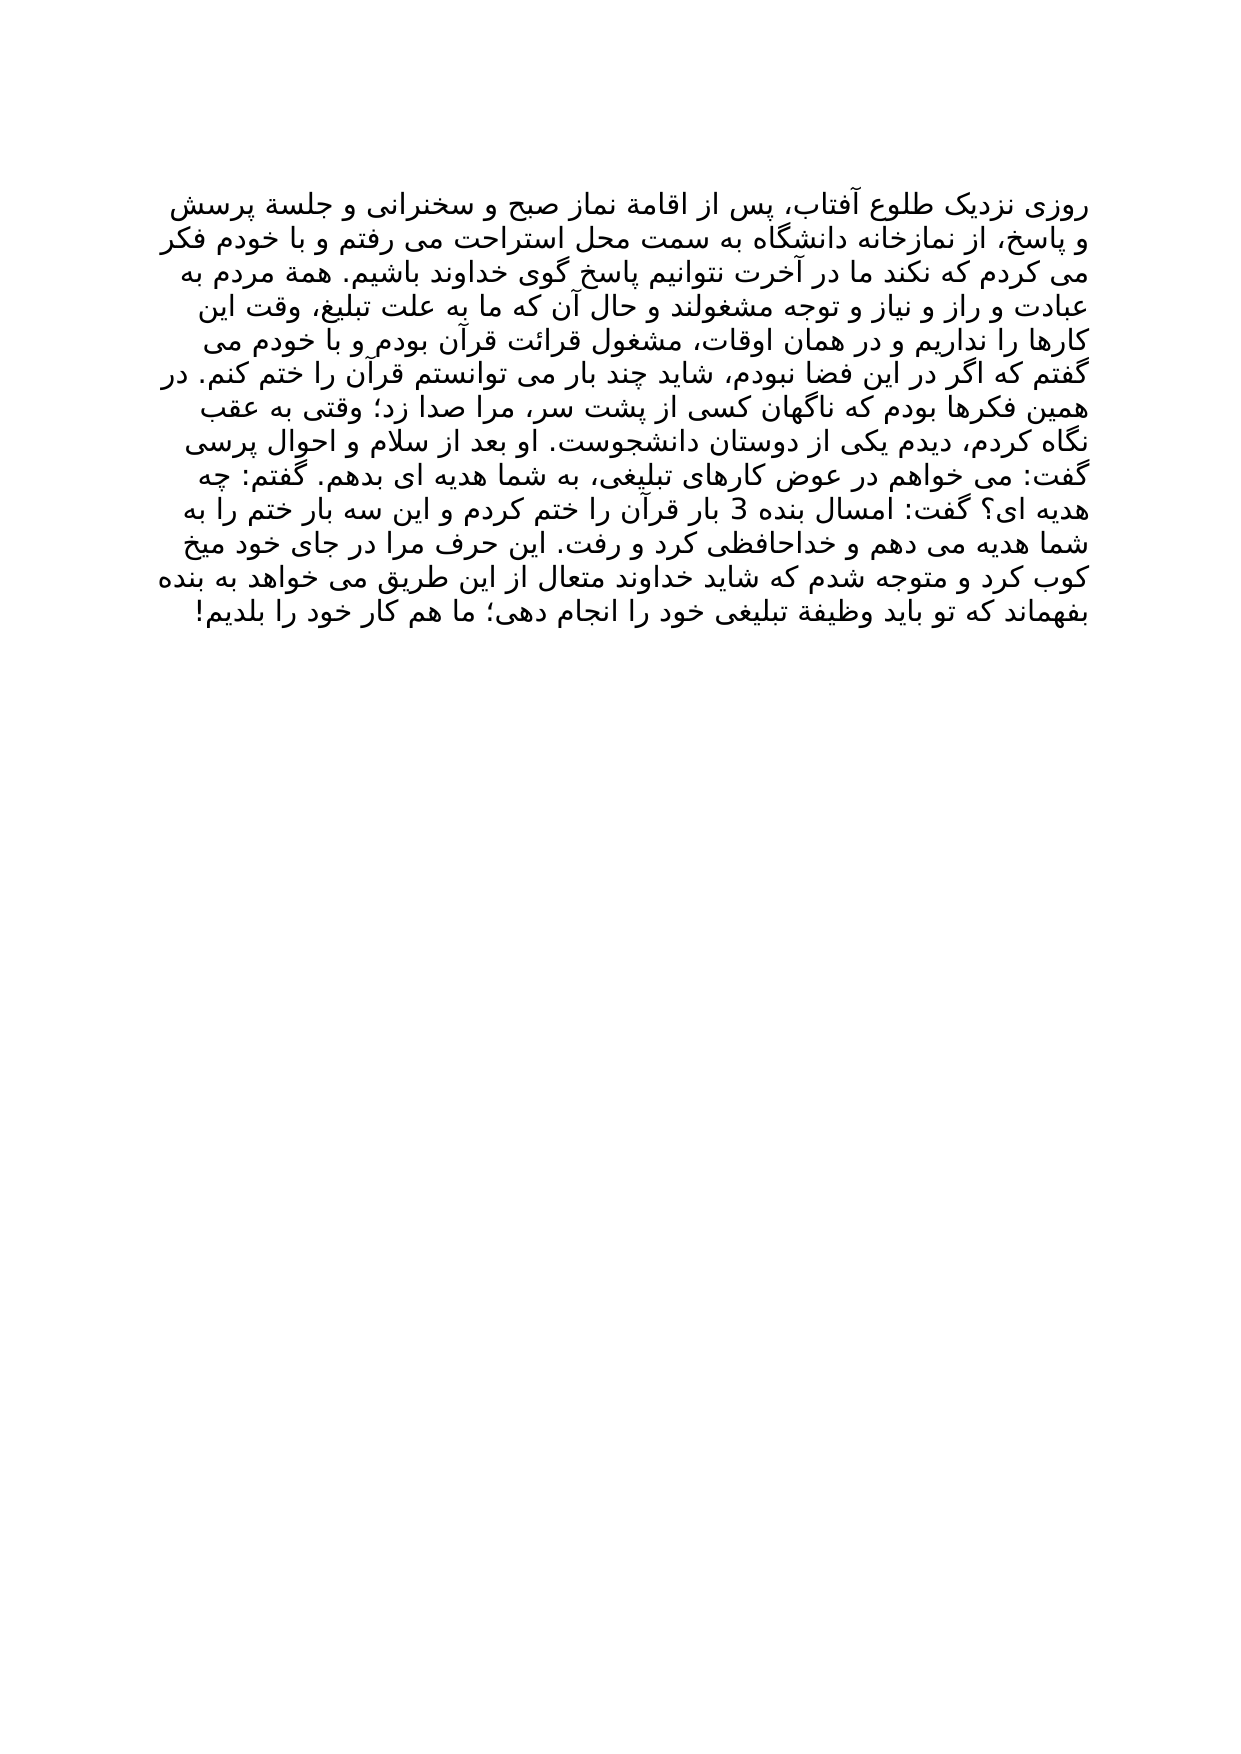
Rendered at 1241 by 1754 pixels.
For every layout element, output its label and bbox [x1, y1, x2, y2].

table_header [150, 150, 1090, 628]
